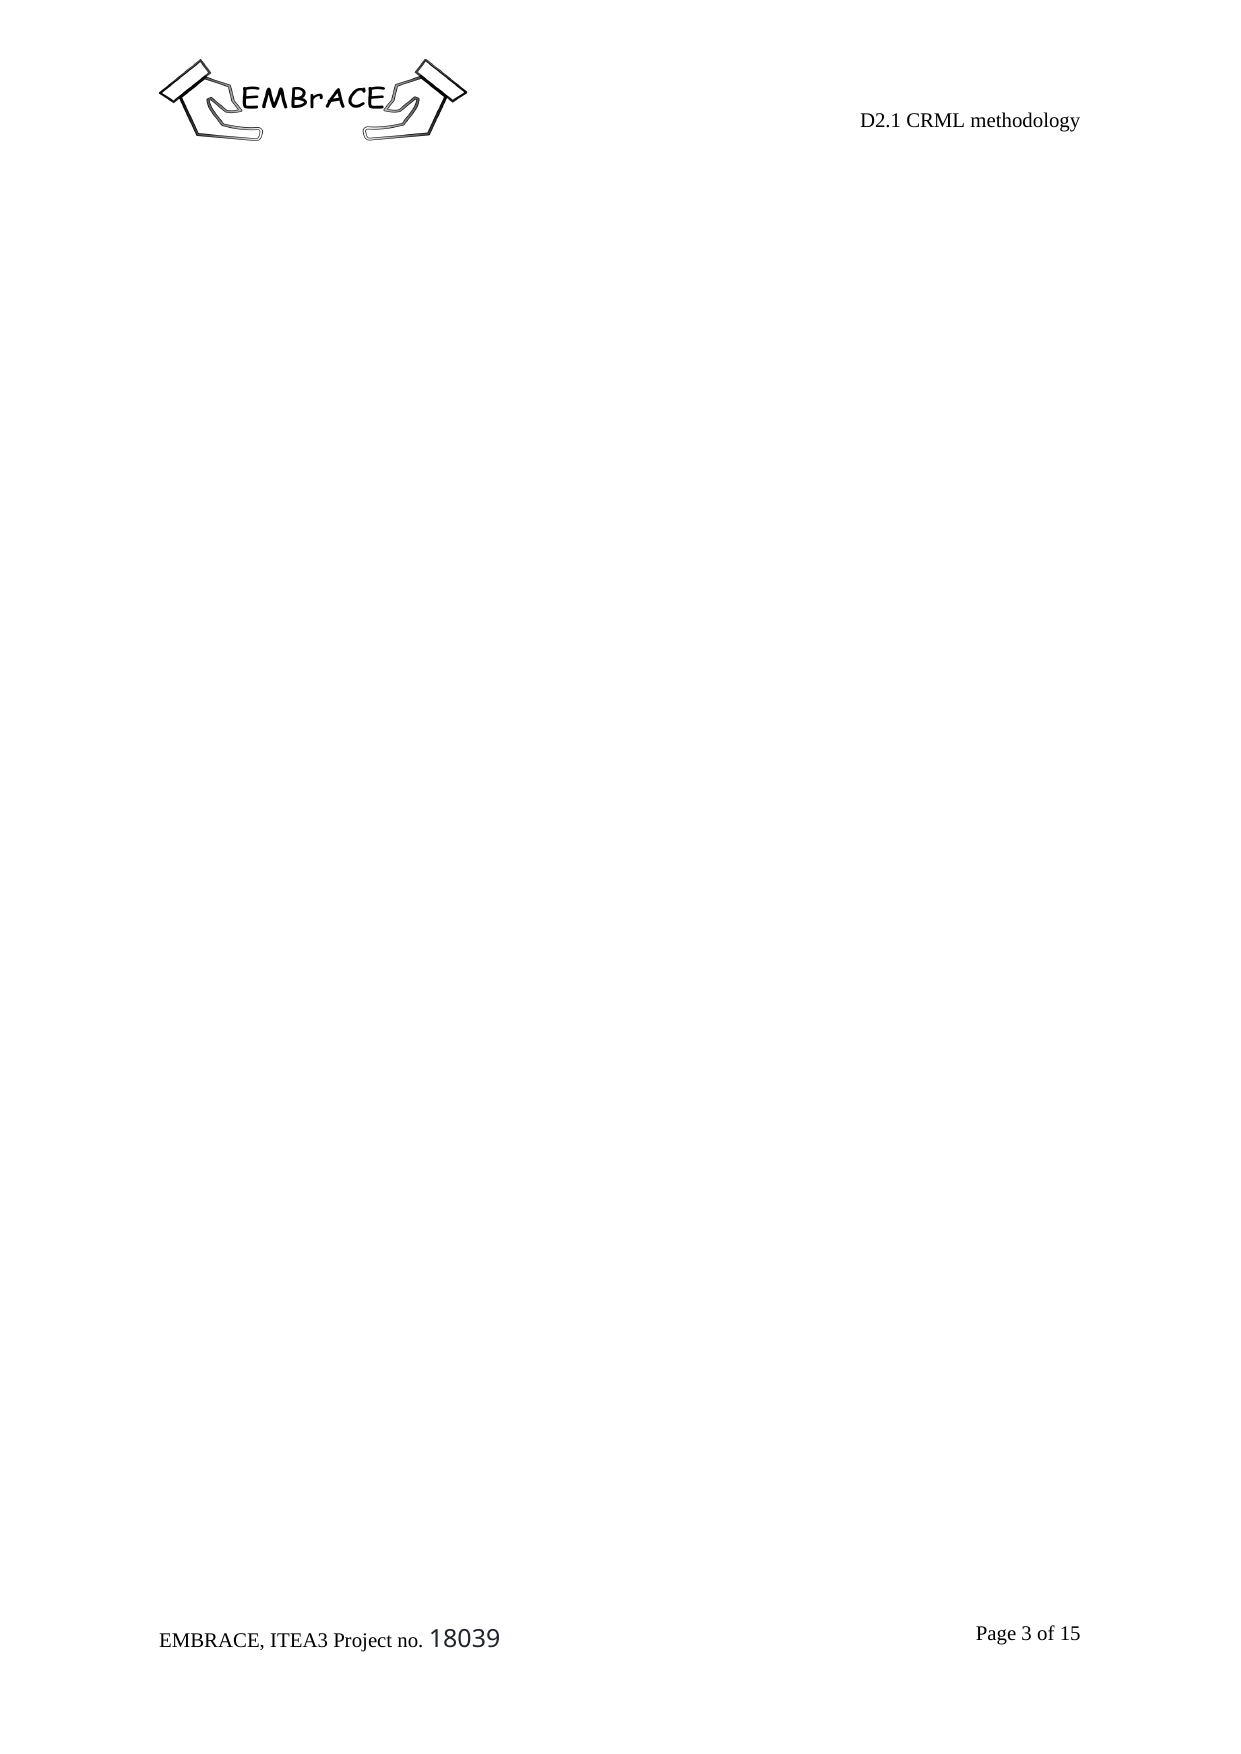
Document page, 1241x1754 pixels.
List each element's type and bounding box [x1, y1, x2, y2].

picture [158, 59, 468, 141]
